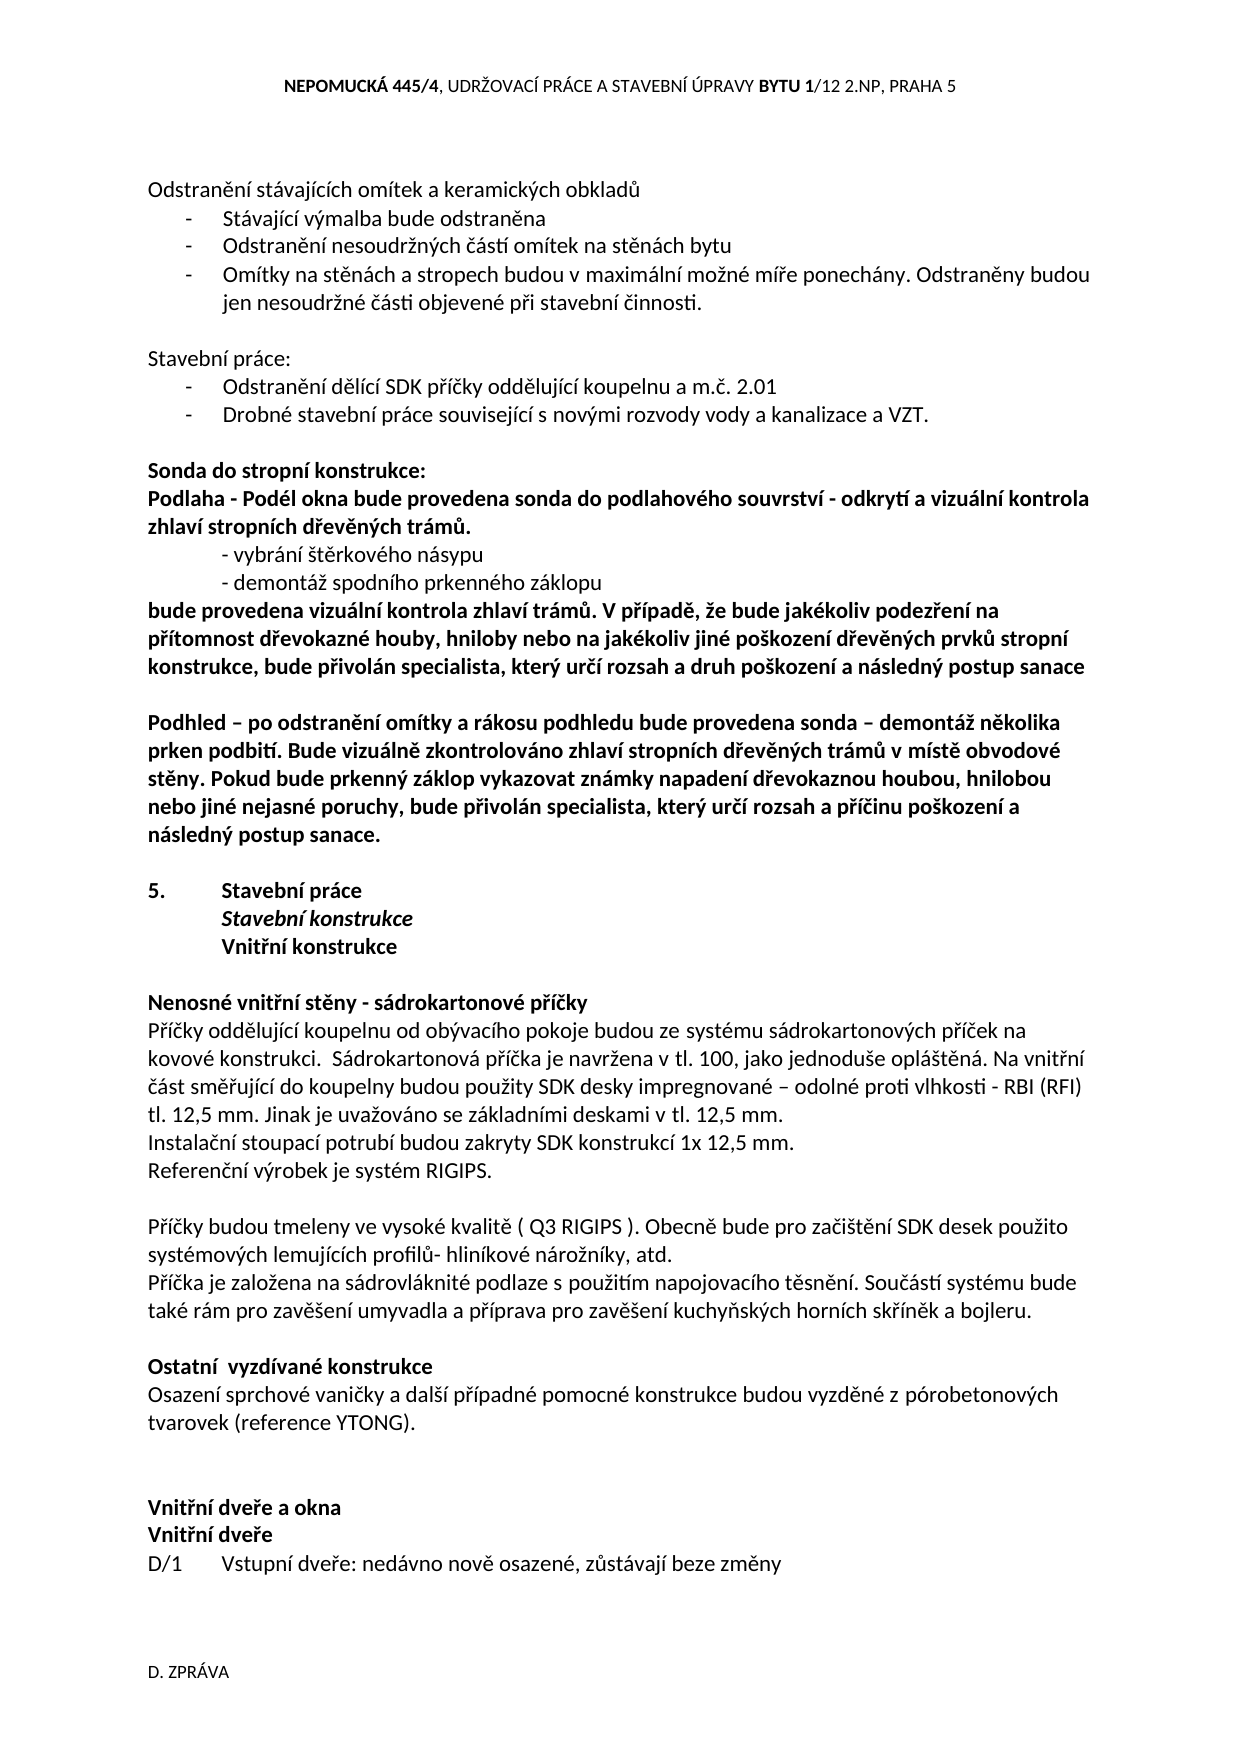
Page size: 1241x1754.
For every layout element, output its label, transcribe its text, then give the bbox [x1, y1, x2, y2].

text Podhled – po odstranění omítky a rákosu podhledu bude provedena sonda – demontáž několika prken podbití. Bude vizuálně zkontrolováno zhlaví stropních dřevěných trámů v místě obvodové stěny. Pokud bude prkenný záklop vykazovat známky napadení dřevokaznou houbou, hnilobou nebo jiné nejasné poruchy, bude přivolán specialista, který určí rozsah a příčinu poškození a následný postup sanace. [148, 708, 1093, 848]
text Vnitřní dveře [148, 1521, 1093, 1549]
text Příčky budou tmeleny ve vysoké kvalitě ( Q3 RIGIPS ). Obecně bude pro začištění SDK desek použito systémových lemujících profilů- hliníkové nárožníky, atd. [148, 1212, 1093, 1268]
text Sonda do stropní konstrukce: [148, 456, 1093, 484]
text Příčka je založena na sádrovláknité podlaze s použitím napojovacího těsnění. Součástí systému bude také rám pro zavěšení umyvadla a příprava pro zavěšení kuchyňských horních skříněk a bojleru. [148, 1268, 1093, 1324]
text Podlaha - Podél okna bude provedena sonda do podlahového souvrství - odkrytí a vizuální kontrola zhlaví stropních dřevěných trámů. [148, 484, 1093, 540]
text Ostatní vyzdívané konstrukce [148, 1352, 1093, 1381]
list Drobné stavební práce související s novými rozvody vody a kanalizace a VZT. [185, 400, 1093, 428]
text - vybrání štěrkového násypu [148, 540, 1093, 568]
text Osazení sprchové vaničky a další případné pomocné konstrukce budou vyzděné z pórobetonových tvarovek (reference YTONG). [148, 1381, 1093, 1437]
text Příčky oddělující koupelnu od obývacího pokoje budou ze systému sádrokartonových příček na kovové konstrukci. Sádrokartonová příčka je navržena v tl. 100, jako jednoduše opláštěná. Na vnitřní část směřující do koupelny budou použity SDK desky impregnované – odolné proti vlhkosti - RBI (RFI) tl. 12,5 mm. Jinak je uvažováno se základními deskami v tl. 12,5 mm. [148, 1016, 1093, 1128]
text Instalační stoupací potrubí budou zakryty SDK konstrukcí 1x 12,5 mm. [148, 1128, 1093, 1156]
list Odstranění nesoudržných částí omítek na stěnách bytu [185, 232, 1093, 260]
text 5. Stavební práce [148, 876, 1093, 904]
list Stávající výmalba bude odstraněna [185, 204, 1093, 232]
text Odstranění stávajících omítek a keramických obkladů [148, 176, 1093, 204]
text Vnitřní dveře a okna [148, 1493, 1093, 1521]
text Stavební konstrukce [148, 904, 1093, 932]
text bude provedena vizuální kontrola zhlaví trámů. V případě, že bude jakékoliv podezření na přítomnost dřevokazné houby, hniloby nebo na jakékoliv jiné poškození dřevěných prvků stropní konstrukce, bude přivolán specialista, který určí rozsah a druh poškození a následný postup sanace [148, 596, 1093, 680]
text Referenční výrobek je systém RIGIPS. [148, 1156, 1093, 1184]
text - demontáž spodního prkenného záklopu [148, 568, 1093, 596]
list Omítky na stěnách a stropech budou v maximální možné míře ponechány. Odstraněny budou jen nesoudržné části objevené při stavební činnosti. [185, 260, 1093, 316]
text Stavební práce: [148, 344, 1093, 372]
text Nenosné vnitřní stěny - sádrokartonové příčky [148, 988, 1093, 1016]
list Odstranění dělící SDK příčky oddělující koupelnu a m.č. 2.01 [185, 372, 1093, 400]
text Vnitřní konstrukce [148, 932, 1093, 960]
text D/1 Vstupní dveře: nedávno nově osazené, zůstávají beze změny [148, 1549, 1093, 1577]
